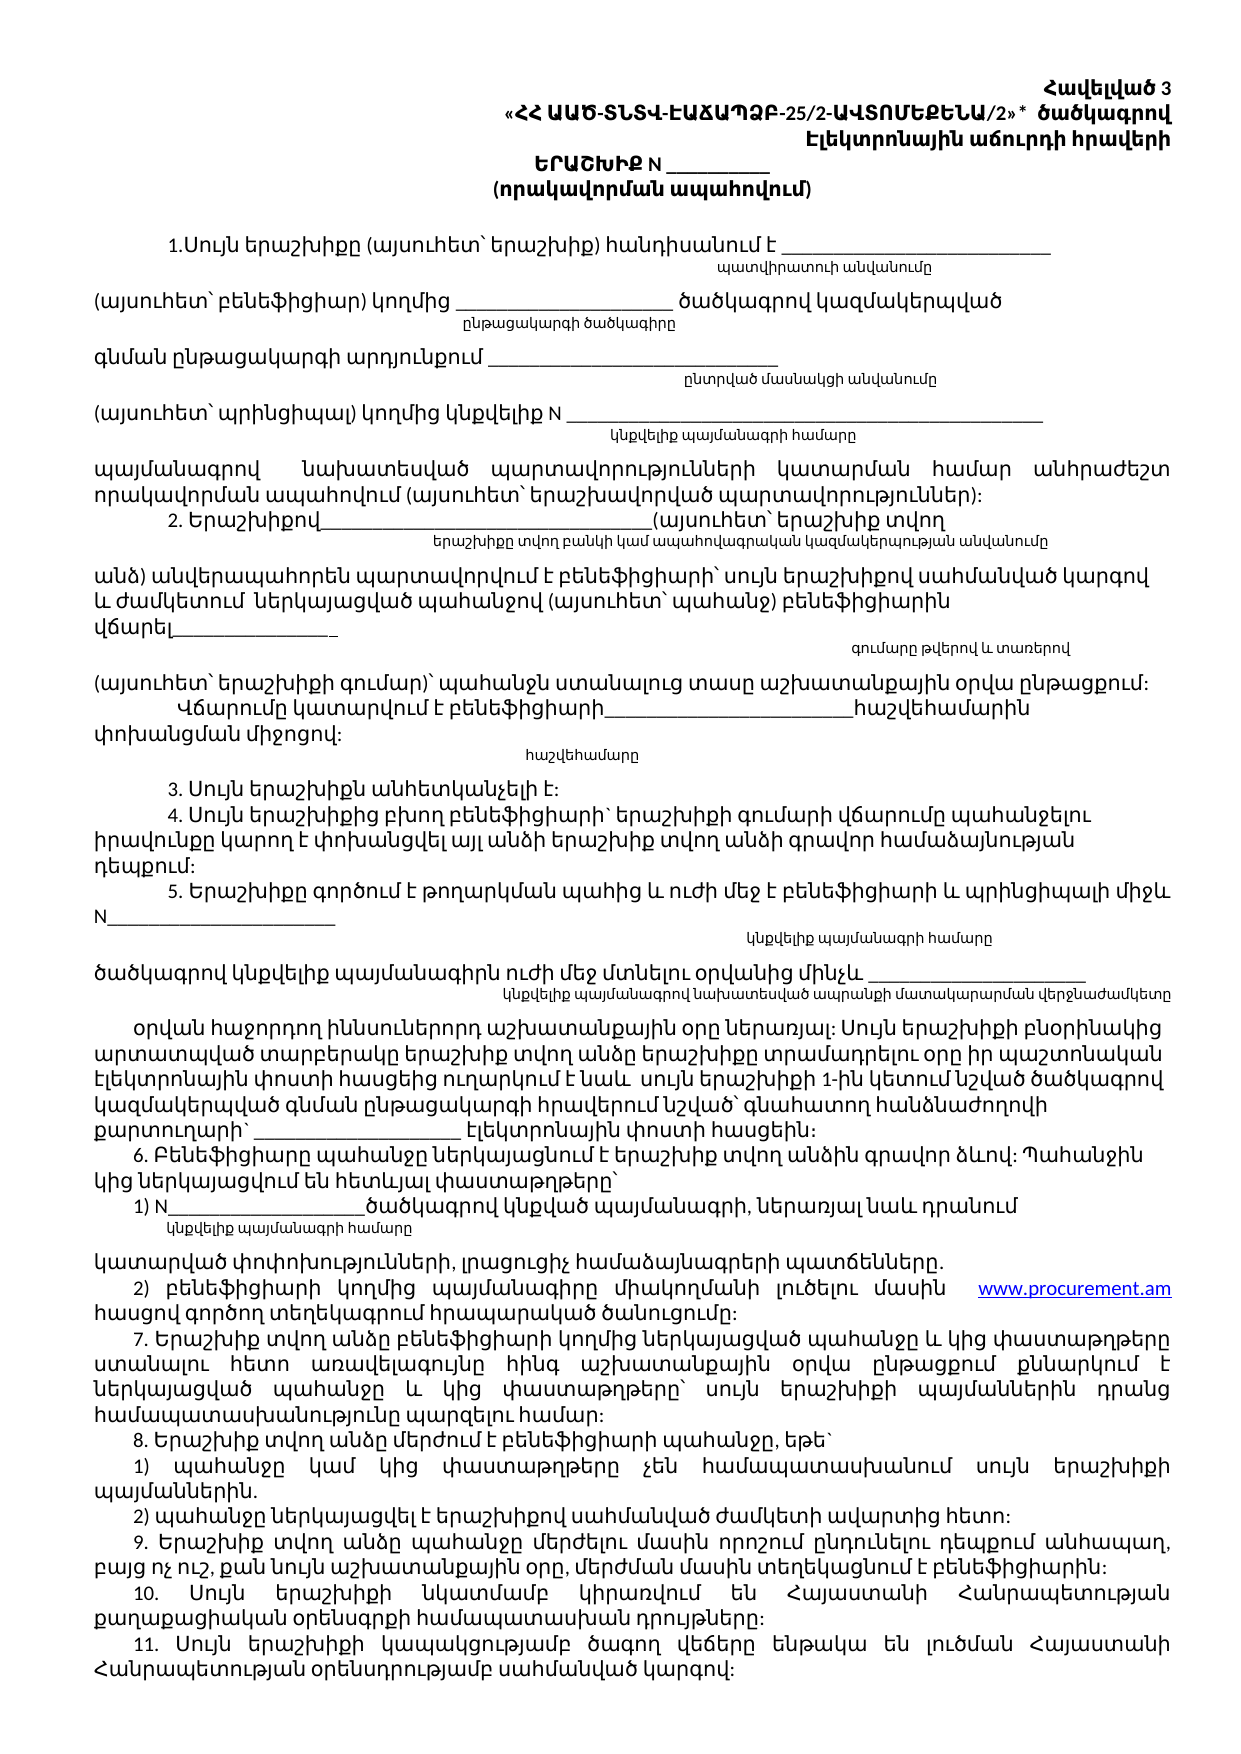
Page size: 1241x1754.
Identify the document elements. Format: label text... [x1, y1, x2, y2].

text օրվան հաջորդող իննսուներորդ աշխատանքային օրը ներառյալ: Սույն երաշխիքի բնօրինակից արտատպված տարբերակը երաշխիք տվող անձը երաշխիքը տրամադրելու օրը իր պաշտոնական էլեկտրոնային փոստի հասցեից ուղարկում է նաև սույն երաշխիքի 1-ին կետում նշված ծածկագրով կազմակերպված գնման ընթացակարգի հրավերում նշված՝ գնահատող հանձնաժողովի քարտուղարի` ____________________ էլեկտրոնային փոստի հասցեին։ [94, 1016, 1171, 1143]
text (այսուհետ՝ բենեֆիցիար) կողմից _____________________ ծածկագրով կազմակերպված [94, 288, 1171, 314]
text գնման ընթացակարգի արդյունքում ____________________________ [94, 344, 1171, 370]
text 11. Սույն երաշխիքի կապակցությամբ ծագող վեճերը ենթակա են լուծման Հայաստանի Հանրապետության օրենսդրությամբ սահմանված կարգով: [94, 1631, 1171, 1682]
text կնքվելիք պայմանագրով նախատեսված ապրանքի մատակարարման վերջնաժամկետը [94, 985, 1171, 1016]
text կնքվելիք պայմանագրի համարը [94, 426, 1171, 456]
text 1.Սույն երաշխիքը (այսուհետ՝ երաշխիք) հանդիսանում է __________________________ [94, 233, 1171, 258]
text հաշվեհամարը [167, 746, 1171, 777]
text ընթացակարգի ծածկագիրը [94, 314, 1171, 344]
text (այսուհետ՝ պրինցիպալ) կողմից կնքվելիք N ______________________________________________ [94, 400, 1171, 426]
text Էլեկտրոնային աճուրդի հրավերի [94, 126, 1171, 151]
text 9. Երաշխիք տվող անձը պահանջը մերժելու մասին որոշում ընդունելու դեպքում անհապաղ, բայց ոչ ուշ, քան նույն աշխատանքային օրը, մերժման մասին տեղեկացնում է բենեֆիցիարին: [94, 1529, 1171, 1580]
text գումարը թվերով և տառերով [757, 639, 1171, 670]
text ԵՐԱՇԽԻՔ N __________ [94, 151, 1171, 177]
text պայմանագրով նախատեսված պարտավորությունների կատարման համար անհրաժեշտ որակավորման ապահովում (այսուհետ՝ երաշխավորված պարտավորություններ): [94, 456, 1171, 507]
text ծածկագրով կնքվելիք պայմանագիրն ուժի մեջ մտնելու օրվանից մինչև _____________________ [94, 960, 1171, 985]
text «ՀՀ ԱԱԾ-ՏՆՏՎ-ԷԱՃԱՊՁԲ-25/2-ԱՎՏՈՄԵՔԵՆԱ/2»* ծածկագրով [94, 100, 1171, 126]
text (որակավորման ապահովում) [94, 177, 1171, 202]
text (այսուհետ՝ երաշխիքի գումար)՝ պահանջն ստանալուց տասը աշխատանքային օրվա ընթացքում: [94, 670, 1171, 695]
text 2. Երաշխիքով________________________________(այսուհետ՝ երաշխիք տվող [94, 507, 1171, 533]
text պատվիրատուի անվանումը [610, 258, 1171, 288]
text 8. Երաշխիք տվող անձը մերժում է բենեֆիցիարի պահանջը, եթե` [94, 1427, 1171, 1453]
text կատարված փոփոխությունների, լրացուցիչ համաձայնագրերի պատճենները. [94, 1249, 1171, 1275]
text Հավելված 3 [94, 75, 1171, 100]
text ընտրված մասնակցի անվանումը [94, 370, 1171, 400]
text 5. Երաշխիքը գործում է թողարկման պահից և ուժի մեջ է բենեֆիցիարի և պրինցիպալի միջև N______________________ [94, 878, 1171, 929]
text կնքվելիք պայմանագրի համարը [94, 1219, 1171, 1249]
text 4. Սույն երաշխիքից բխող բենեֆիցիարի` երաշխիքի գումարի վճարումը պահանջելու իրավունքը կարող է փոխանցվել այլ անձի երաշխիք տվող անձի գրավոր համաձայնության դեպքում: [94, 802, 1171, 878]
text 2) բենեֆիցիարի կողմից պայմանագիրը միակողմանի լուծելու մասին www.procurement.am հասցով գործող տեղեկագրում հրապարակած ծանուցումը: [94, 1275, 1171, 1326]
text անձ) անվերապահորեն պարտավորվում է բենեֆիցիարի՝ սույն երաշխիքով սահմանված կարգով և ժամկետում ներկայացված պահանջով (այսուհետ՝ պահանջ) բենեֆիցիարին վճարել_______________ [94, 563, 1171, 639]
text կնքվելիք պայմանագրի համարը [610, 929, 1171, 960]
text 3. Սույն երաշխիքն անհետկանչելի է: [94, 777, 1171, 802]
text Վճարումը կատարվում է բենեֆիցիարի________________________հաշվեհամարին փոխանցման միջոցով: [94, 695, 1171, 746]
text 1) պահանջը կամ կից փաստաթղթերը չեն համապատասխանում սույն երաշխիքի պայմաններին. [94, 1453, 1171, 1504]
text երաշխիքը տվող բանկի կամ ապահովագրական կազմակերպության անվանումը [94, 533, 1171, 563]
text 1) N___________________ծածկագրով կնքված պայմանագրի, ներառյալ նաև դրանում [94, 1193, 1171, 1219]
text 2) պահանջը ներկայացվել է երաշխիքով սահմանված ժամկետի ավարտից հետո: [94, 1504, 1171, 1529]
text 6. Բենեֆիցիարը պահանջը ներկայացնում է երաշխիք տվող անձին գրավոր ձևով: Պահանջին կից ներկայացվում են հետևյալ փաստաթղթերը՝ [94, 1143, 1171, 1193]
text 7. Երաշխիք տվող անձը բենեֆիցիարի կողմից ներկայացված պահանջը և կից փաստաթղթերը ստանալու հետո առավելագույնը հինգ աշխատանքային օրվա ընթացքում քննարկում է ներկայացված պահանջը և կից փաստաթղթերը՝ սույն երաշխիքի պայմաններին դրանց համապատասխանությունը պարզելու համար: [94, 1326, 1171, 1427]
text 10. Սույն երաշխիքի նկատմամբ կիրառվում են Հայաստանի Հանրապետության քաղաքացիական օրենսգրքի համապատասխան դրույթները: [94, 1580, 1171, 1631]
